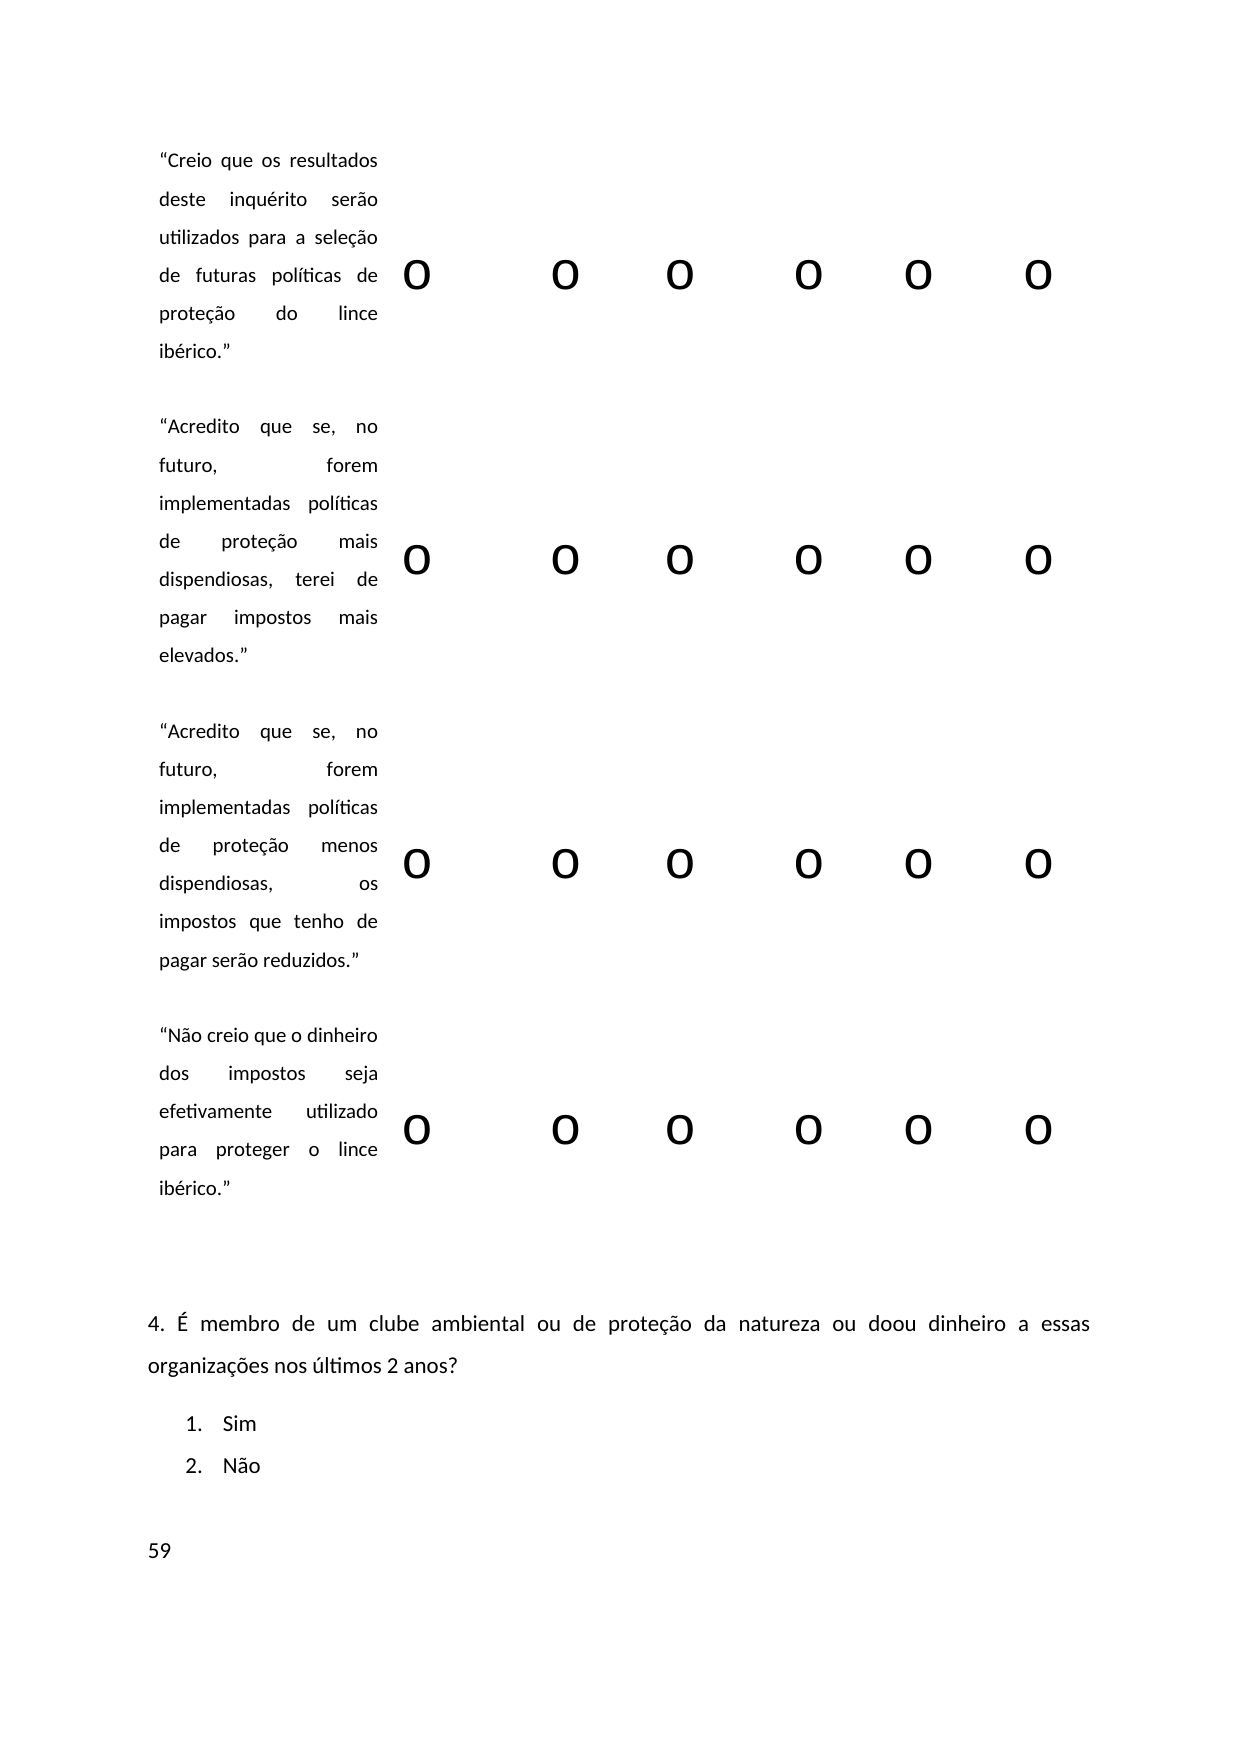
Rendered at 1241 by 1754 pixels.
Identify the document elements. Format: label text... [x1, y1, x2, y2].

table_cell [1011, 414, 1093, 718]
table_cell [781, 718, 891, 1022]
table_cell “Acredito que se, no futuro, forem implementadas políticas de proteção mais dispendiosas, terei de pagar impostos mais elevados.” [148, 414, 389, 718]
table_cell [1011, 148, 1093, 414]
table_cell [781, 414, 891, 718]
table_cell [538, 414, 652, 718]
table_cell [891, 148, 1011, 414]
table_cell [389, 718, 538, 1022]
table_cell [891, 718, 1011, 1022]
table_cell [891, 1022, 1011, 1250]
list Sim [185, 1409, 1093, 1438]
table_cell [538, 718, 652, 1022]
table_cell [652, 414, 781, 718]
table_cell [389, 1022, 538, 1250]
table_cell [1011, 1022, 1093, 1250]
text 4. É membro de um clube ambiental ou de proteção da natureza ou doou dinheiro a essas organizações nos últimos 2 anos? [148, 1309, 1093, 1379]
table_cell [781, 1022, 891, 1250]
table_cell [538, 1022, 652, 1250]
table_cell “Acredito que se, no futuro, forem implementadas políticas de proteção menos dispendiosas, os impostos que tenho de pagar serão reduzidos.” [148, 718, 389, 1022]
table_cell [538, 148, 652, 414]
table_cell [652, 718, 781, 1022]
table_cell [389, 148, 538, 414]
table_cell [1011, 718, 1093, 1022]
table_cell [652, 148, 781, 414]
table_cell [781, 148, 891, 414]
table_cell “Não creio que o dinheiro dos impostos seja efetivamente utilizado para proteger o lince ibérico.” [148, 1022, 389, 1250]
table_cell [891, 414, 1011, 718]
list Não [185, 1452, 1093, 1479]
table_cell [652, 1022, 781, 1250]
table_cell “Creio que os resultados deste inquérito serão utilizados para a seleção de futuras políticas de proteção do lince ibérico.” [148, 148, 389, 414]
table_cell [389, 414, 538, 718]
